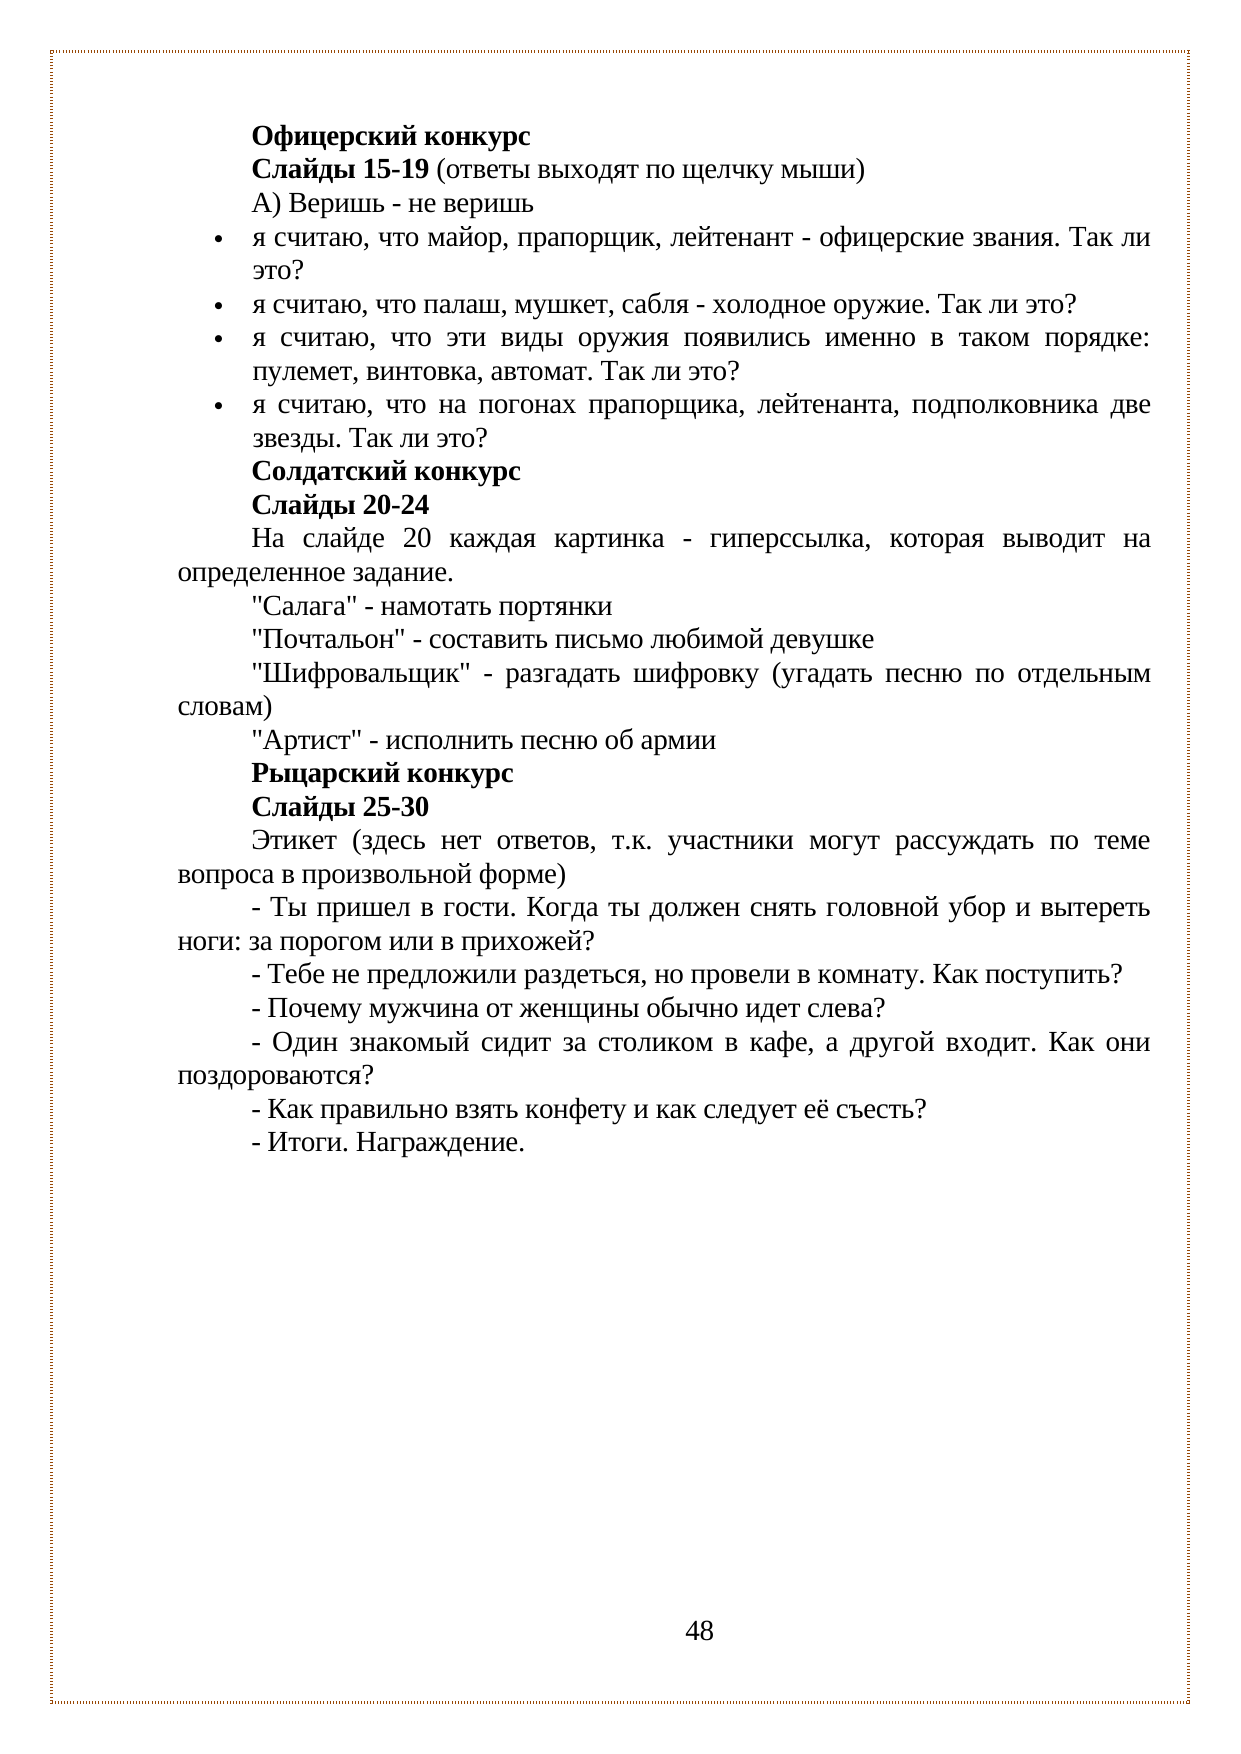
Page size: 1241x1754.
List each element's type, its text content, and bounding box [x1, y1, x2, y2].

text Слайды 25-30 [177, 789, 1152, 822]
text Слайды 20-24 [177, 487, 1152, 521]
text Рыцарский конкурс [177, 755, 1152, 789]
list я считаю, что эти виды оружия появились именно в таком порядке: пулемет, винтовка, автомат. Так ли это? [215, 319, 1152, 386]
text - Итоги. Награждение. [177, 1124, 1152, 1158]
text - Тебе не предложили раздеться, но провели в комнату. Как поступить? [177, 957, 1152, 990]
text "Салага" - намотать портянки [177, 588, 1152, 621]
list я считаю, что на погонах прапорщика, лейтенанта, подполковника две звезды. Так ли это? [215, 386, 1152, 453]
text На слайде 20 каждая картинка - гиперссылка, которая выводит на определенное задание. [177, 521, 1152, 588]
text - Почему мужчина от женщины обычно идет слева? [177, 990, 1152, 1024]
text "Артист" - исполнить песню об армии [177, 722, 1152, 755]
list я считаю, что майор, прапорщик, лейтенант - офицерские звания. Так ли это? [215, 219, 1152, 286]
text Слайды 15-19 (ответы выходят по щелчку мыши) [177, 152, 1152, 185]
text - Один знакомый сидит за столиком в кафе, а другой входит. Как они поздороваются? [177, 1024, 1152, 1091]
text Солдатский конкурс [177, 453, 1152, 487]
text Офицерский конкурс [177, 118, 1152, 152]
text Этикет (здесь нет ответов, т.к. участники могут рассуждать по теме вопроса в произвольной форме) [177, 822, 1152, 889]
list я считаю, что палаш, мушкет, сабля - холодное оружие. Так ли это? [215, 286, 1152, 319]
text А) Веришь - не веришь [177, 185, 1152, 219]
text - Ты пришел в гости. Когда ты должен снять головной убор и вытереть ноги: за порогом или в прихожей? [177, 889, 1152, 957]
text - Как правильно взять конфету и как следует её съесть? [177, 1091, 1152, 1124]
text "Шифровальщик" - разгадать шифровку (угадать песню по отдельным словам) [177, 655, 1152, 722]
text "Почтальон" - составить письмо любимой девушке [177, 621, 1152, 655]
